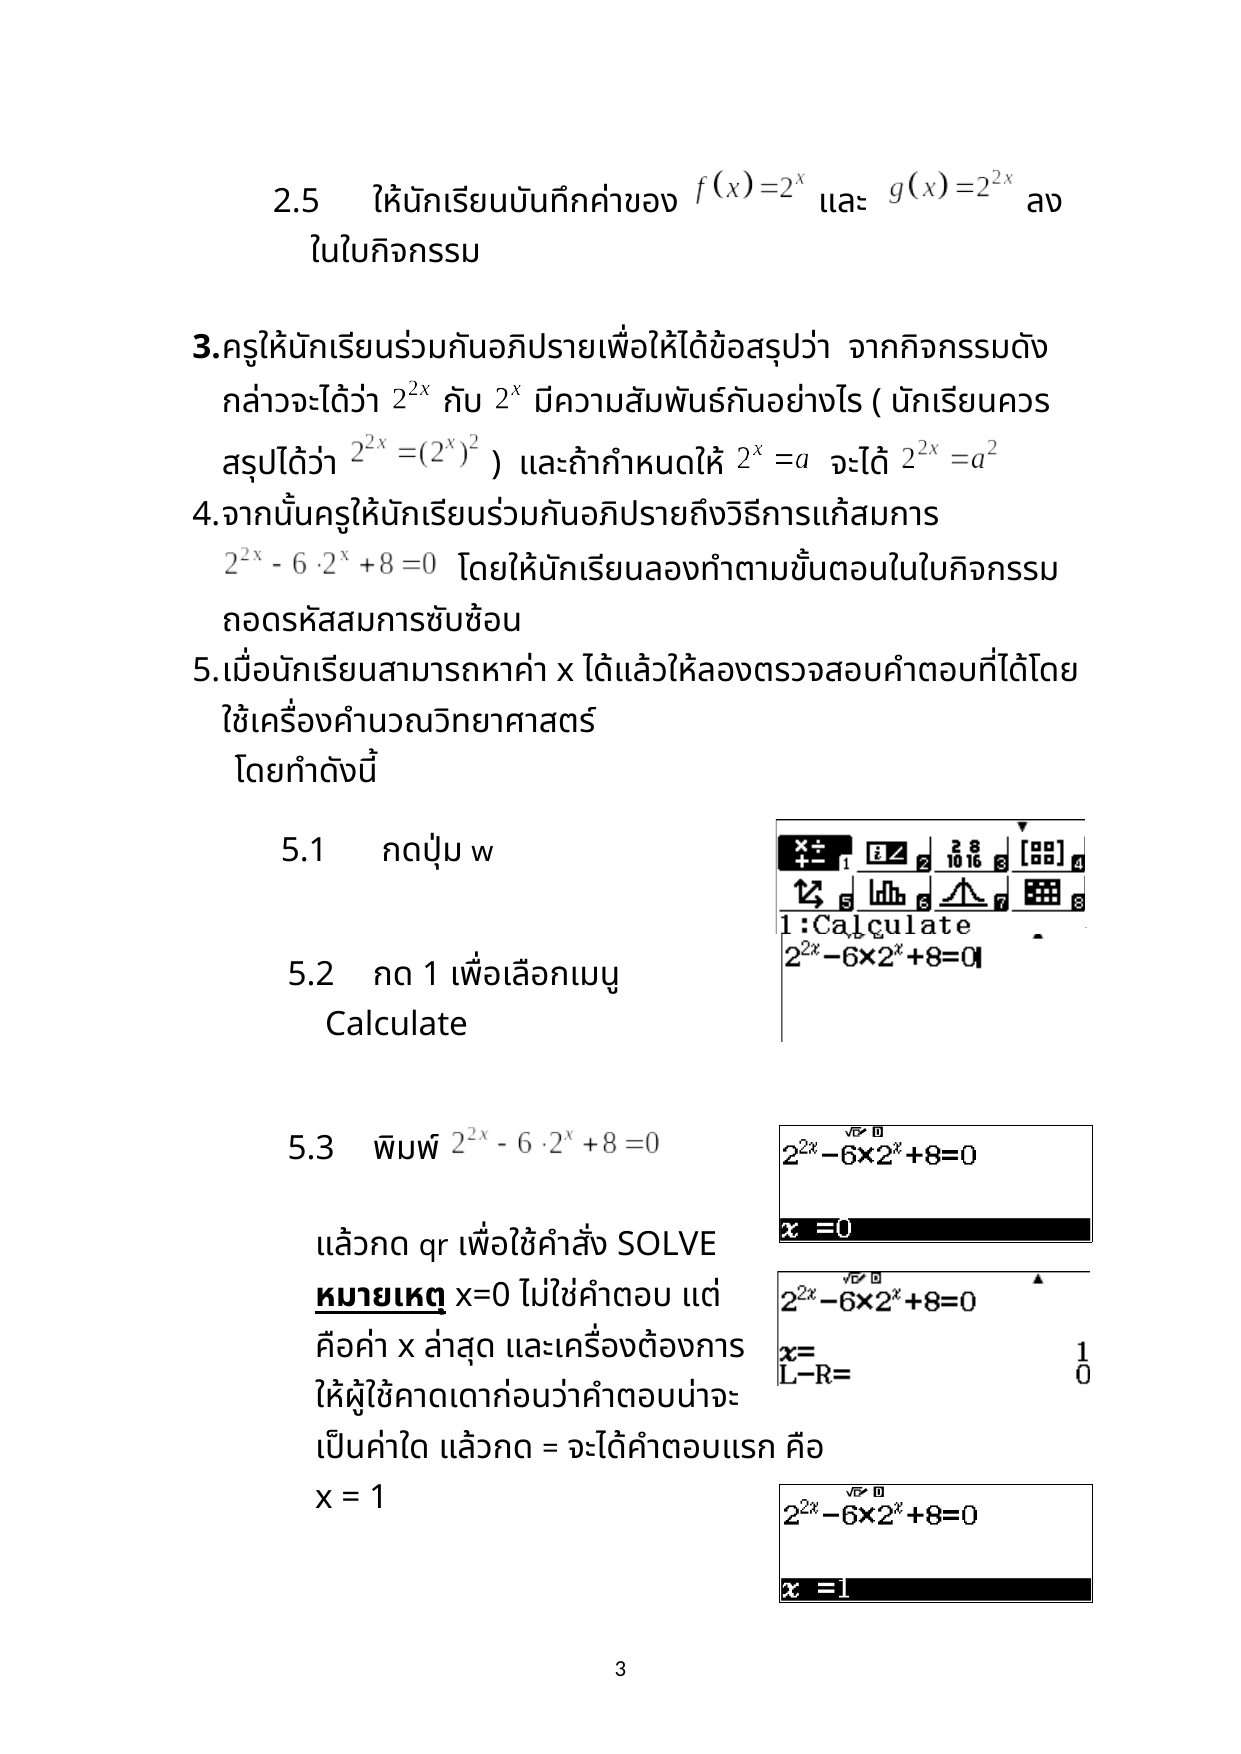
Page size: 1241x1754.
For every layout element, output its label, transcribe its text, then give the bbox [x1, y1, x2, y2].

list แล้วกด qr เพื่อใช้คำสั่ง SOLVE [315, 1220, 1092, 1271]
picture [780, 1485, 1092, 1602]
picture [775, 819, 1087, 1042]
list x = 1 [315, 1473, 1092, 1518]
list กด 1 เพื่อเลือกเมนู Calculate [287, 949, 1092, 1046]
list ให้นักเรียนบันทึกค่าของ และ ลงในใบกิจกรรม [273, 163, 1092, 277]
list พิมพ์ [287, 1119, 1092, 1175]
list ครูให้นักเรียนร่วมกันอภิปรายเพื่อให้ได้ข้อสรุปว่า จากกิจกรรมดังกล่าวจะได้ว่า กับ มีความสัมพันธ์กันอย่างไร ( นักเรียนควรสรุปได้ว่า ) และถ้ากำหนดให้ จะได้ [192, 323, 1092, 489]
text โดยทำดังนี้ [148, 747, 1092, 797]
list จากนั้นครูให้นักเรียนร่วมกันอภิปรายถึงวิธีการแก้สมการ โดยให้นักเรียนลองทำตามขั้นตอนในใบกิจกรรมถอดรหัสสมการซับซ้อน [192, 489, 1092, 646]
list เมื่อนักเรียนสามารถหาค่า x ได้แล้วให้ลองตรวจสอบคำตอบที่ได้โดยใช้เครื่องคำนวณวิทยาศาสตร์ [192, 646, 1092, 747]
list หมายเหตุ x=0 ไม่ใช่คำตอบ แต่คือค่า x ล่าสุด และเครื่องต้องการให้ผู้ใช้คาดเดาก่อนว่าคำตอบน่าจะเป็นค่าใด แล้วกด = จะได้คำตอบแรก คือ [315, 1271, 1092, 1473]
picture [780, 1126, 1091, 1242]
picture [777, 1271, 1090, 1386]
list กดปุ่ม w [281, 826, 775, 876]
